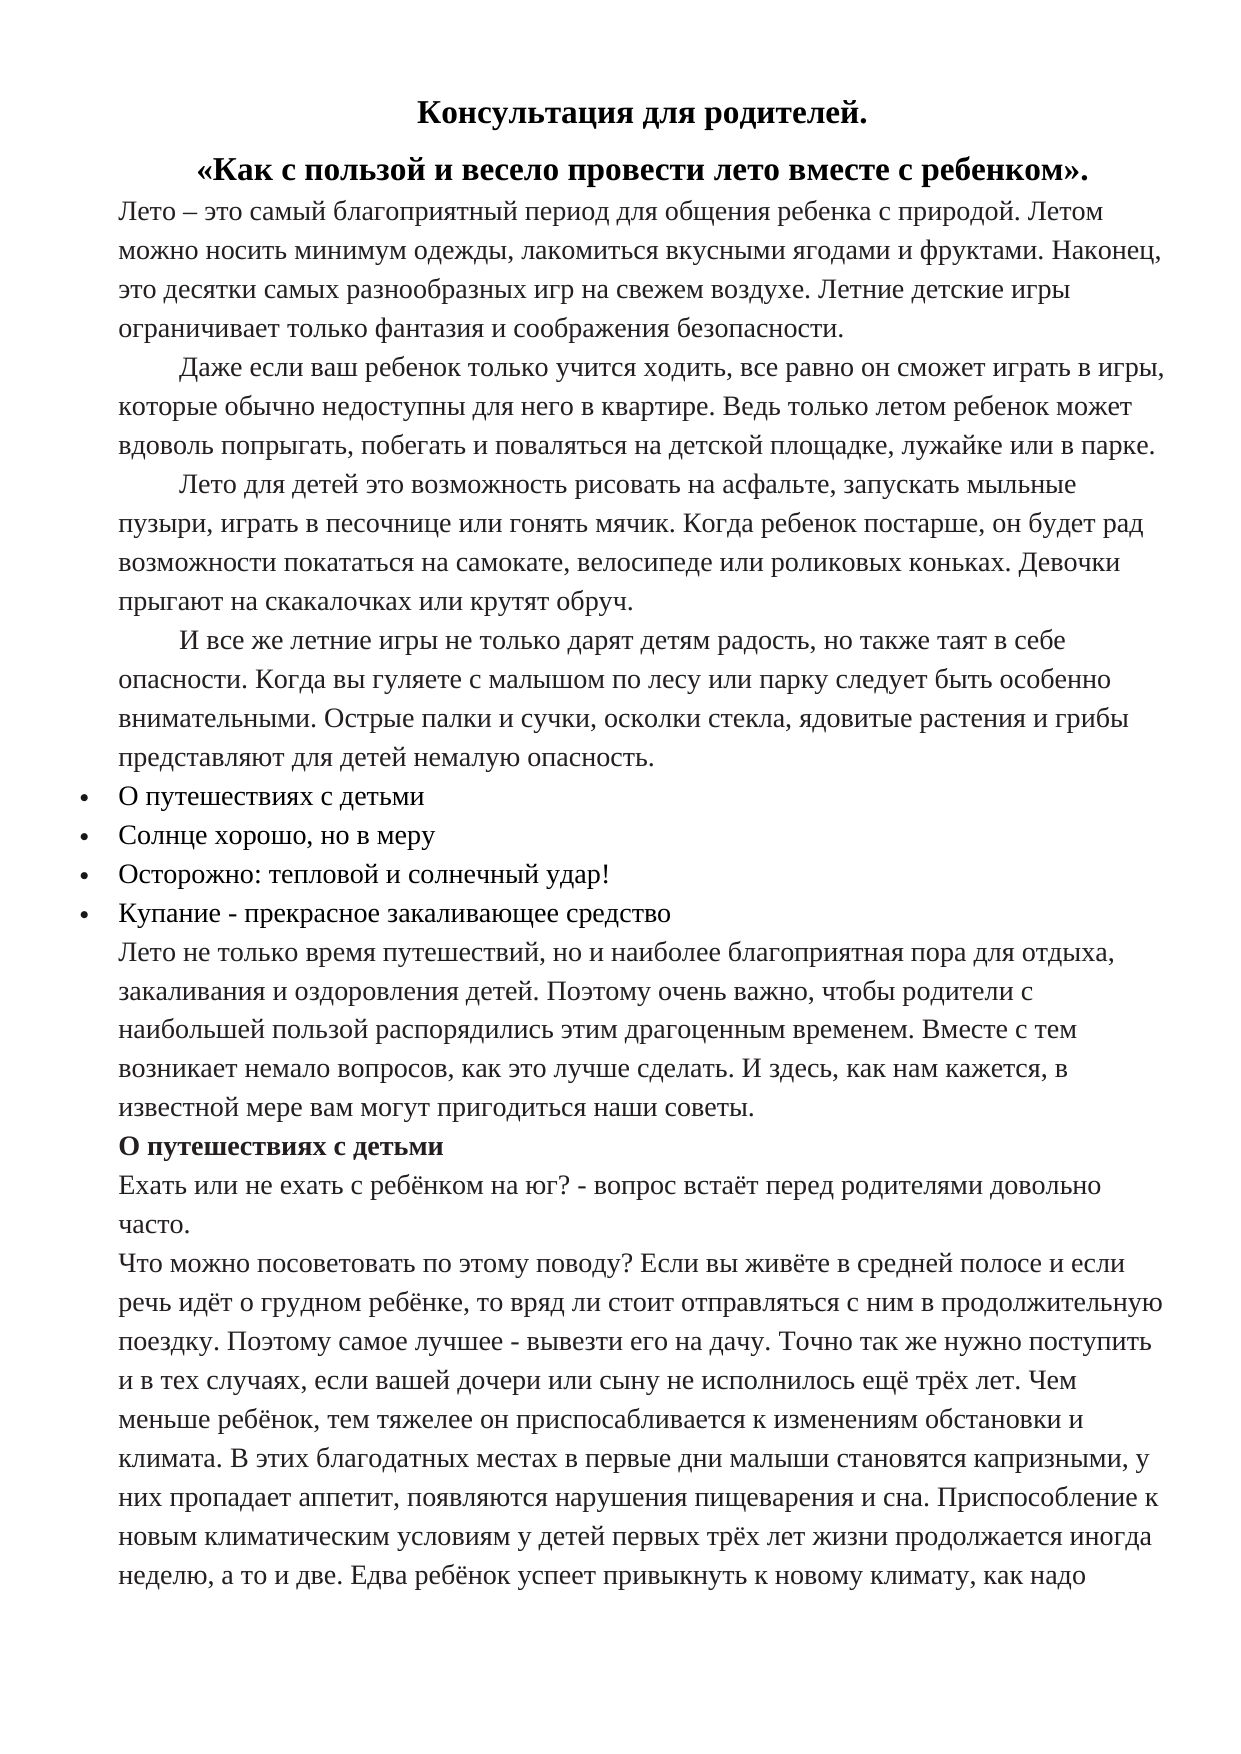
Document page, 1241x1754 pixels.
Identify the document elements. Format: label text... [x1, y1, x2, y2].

text Лето – это самый благоприятный период для общения ребенка с природой. Летом можно носить минимум одежды, лакомиться вкусными ягодами и фруктами. Наконец, это десятки самых разнообразных игр на свежем воздухе. Летние детские игры ограничивает только фантазия и соображения безопасности. [118, 188, 1167, 344]
list Купание - прекрасное закаливающее средство [81, 889, 1167, 928]
text И все же летние игры не только дарят детям радость, но также таят в себе опасности. Когда вы гуляете с малышом по лесу или парку следует быть особенно внимательными. Острые палки и сучки, осколки стекла, ядовитые растения и грибы представляют для детей немалую опасность. [118, 616, 1167, 772]
text «Как с пользой и весело провести лето вместе с ребенком». [118, 131, 1167, 188]
list О путешествиях с детьми [81, 772, 1167, 811]
list Солнце хорошо, но в меру [81, 811, 1167, 850]
text Консультация для родителей. [118, 74, 1167, 131]
text Лето не только время путешествий, но и наиболее благоприятная пора для отдыха, закаливания и оздоровления детей. Поэтому очень важно, чтобы родители с наибольшей пользой распорядились этим драгоценным временем. Вместе с тем возникает немало вопросов, как это лучше сделать. И здесь, как нам кажется, в известной мере вам могут пригодиться наши советы. [118, 928, 1167, 1123]
text Ехать или не ехать с ребёнком на юг? - вопрос встаёт перед родителями довольно часто. [118, 1162, 1167, 1240]
text Даже если ваш ребенок только учится ходить, все равно он сможет играть в игры, которые обычно недоступны для него в квартире. Ведь только летом ребенок может вдоволь попрыгать, побегать и поваляться на детской площадке, лужайке или в парке. [118, 344, 1167, 461]
text О путешествиях с детьми [118, 1123, 1167, 1162]
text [118, 1240, 1167, 1590]
list Осторожно: тепловой и солнечный удар! [81, 850, 1167, 889]
text Лето для детей это возможность рисовать на асфальте, запускать мыльные пузыри, играть в песочнице или гонять мячик. Когда ребенок постарше, он будет рад возможности покататься на самокате, велосипеде или роликовых коньках. Девочки прыгают на скакалочках или крутят обруч. [118, 461, 1167, 616]
